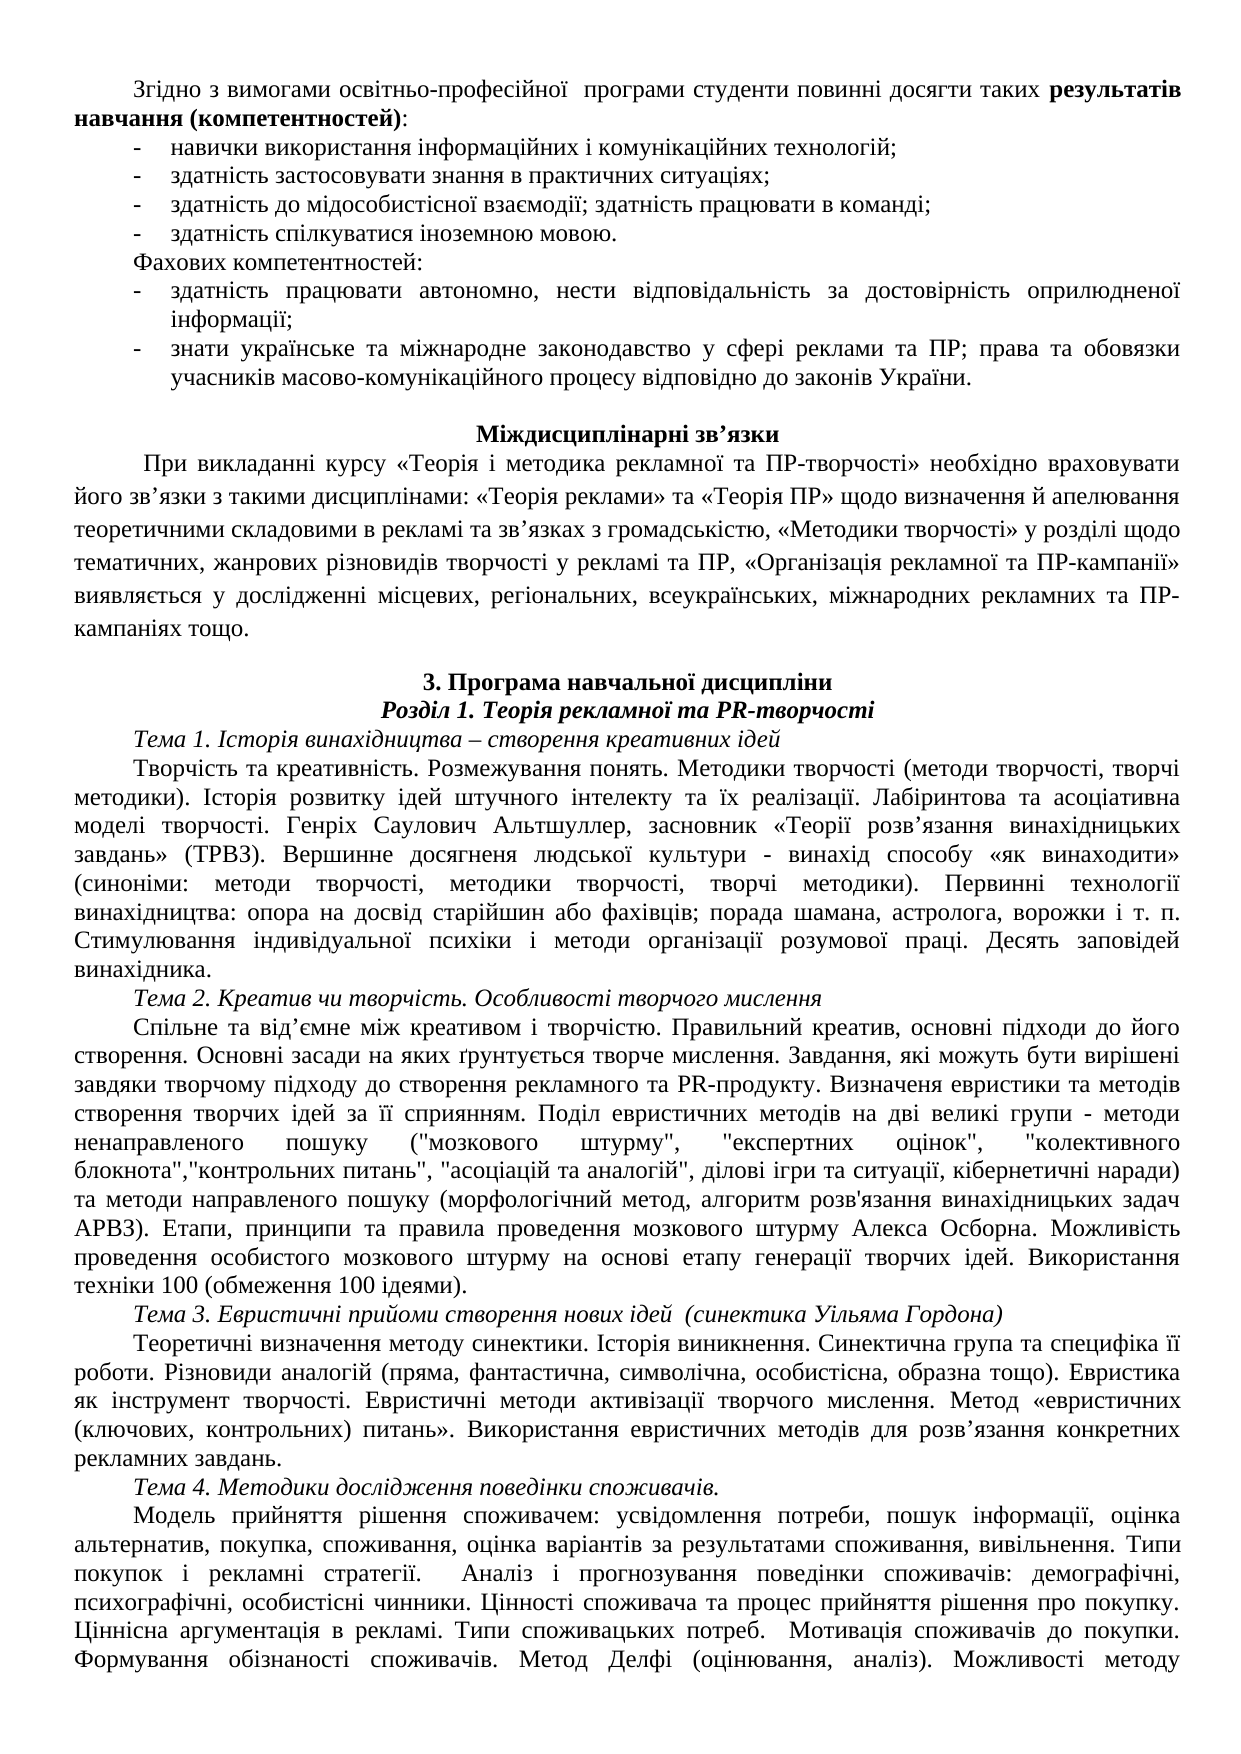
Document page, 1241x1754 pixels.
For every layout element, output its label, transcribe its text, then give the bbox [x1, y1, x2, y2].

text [74, 1501, 1181, 1673]
list знати українське та міжнародне законодавство у сфері реклами та ПР; права та обовязки учасників масово-комунікаційного процесу відповідно до законів України. [133, 333, 1181, 390]
list здатність застосовувати знання в практичних ситуаціях; [133, 160, 1181, 189]
text Тема 1. Історія винахідництва – створення креативних ідей [74, 724, 1181, 753]
text Спільне та від’ємне між креативом і творчістю. Правильний креатив, основні підходи до його створення. Основні засади на яких ґрунтується творче мислення. Завдання, які можуть бути вирішені завдяки творчому підходу до створення рекламного та PR-продукту. Визначеня евристики та методів створення творчих ідей за її сприянням. Поділ евристичних методів на дві великі групи - методи ненаправленого пошуку ("мозкового штурму", "експертних оцінок", "колективного блокнота","контрольних питань", "асоціацій та аналогій", ділові ігри та ситуації, кібернетичні наради) та методи направленого пошуку (морфологічний метод, алгоритм розв'язання винахідницьких задач АРВЗ). Етапи, принципи та правила проведення мозкового штурму Алекса Осборна. Можливість проведення особистого мозкового штурму на основі етапу генерації творчих ідей. Використання техніки 100 (обмеження 100 ідеями). [74, 1012, 1181, 1299]
text Тема 3. Евристичні прийоми створення нових ідей (синектика Уільяма Гордона) [74, 1299, 1181, 1328]
list здатність працювати автономно, нести відповідальність за достовірність оприлюдненої інформації; [133, 275, 1181, 333]
subtitle Розділ 1. Теорія рекламної та PR-творчості [74, 696, 1181, 724]
list здатність до мідособистісної взаємодії; здатність працювати в команді; [133, 189, 1181, 218]
text Тема 2. Креатив чи творчість. Особливості творчого мислення [74, 983, 1181, 1012]
text Тема 4. Методики дослідження поведінки споживачів. [74, 1472, 1181, 1501]
list навички використання інформаційних і комунікаційних технологій; [133, 132, 1181, 160]
text Міждисциплінарні зв’язки [74, 419, 1181, 448]
text Теоретичні визначення методу синектики. Історія виникнення. Синектична група та специфіка її роботи. Різновиди аналогій (пряма, фантастична, символічна, особистісна, образна тощо). Евристика як інструмент творчості. Евристичні методи активізації творчого мислення. Метод «евристичних (ключових, контрольних) питань». Використання евристичних методів для розв’язання конкретних рекламних завдань. [74, 1328, 1181, 1472]
text Згідно з вимогами освітньо-професійної програми студенти повинні досягти таких результатів навчання (компетентностей): [74, 74, 1181, 132]
text Фахових компетентностей: [133, 247, 1181, 275]
text 3. Програма навчальної дисципліни [74, 667, 1181, 696]
list здатність спілкуватися іноземною мовою. [133, 218, 1181, 247]
text Творчість та креативність. Розмежування понять. Методики творчості (методи творчості, творчі методики). Історія розвитку ідей штучного інтелекту та їх реалізації. Лабіринтова та асоціативна моделі творчості. Генріх Саулович Альтшуллер, засновник «Теорії розв’язання винахідницьких завдань» (ТРВЗ). Вершинне досягненя людської культури - винахід способу «як винаходити» (синоніми: методи творчості, методики творчості, творчі методики). Первинні технології винахідництва: опора на досвід старійшин або фахівців; порада шамана, астролога, ворожки і т. п. Стимулювання індивідуальної психіки і методи організації розумової праці. Десять заповідей винахідника. [74, 753, 1181, 983]
text При викладанні курсу «Теорія і методика рекламної та ПР-творчості» необхідно враховувати його зв’язки з такими дисциплінами: «Теорія реклами» та «Теорія ПР» щодо визначення й апелювання теоретичними складовими в рекламі та зв’язках з громадськістю, «Методики творчості» у розділі щодо тематичних, жанрових різновидів творчості у рекламі та ПР, «Організація рекламної та ПР-кампанії» виявляється у дослідженні місцевих, регіональних, всеукраїнських, міжнародних рекламних та ПР-кампаніях тощо. [74, 448, 1181, 642]
